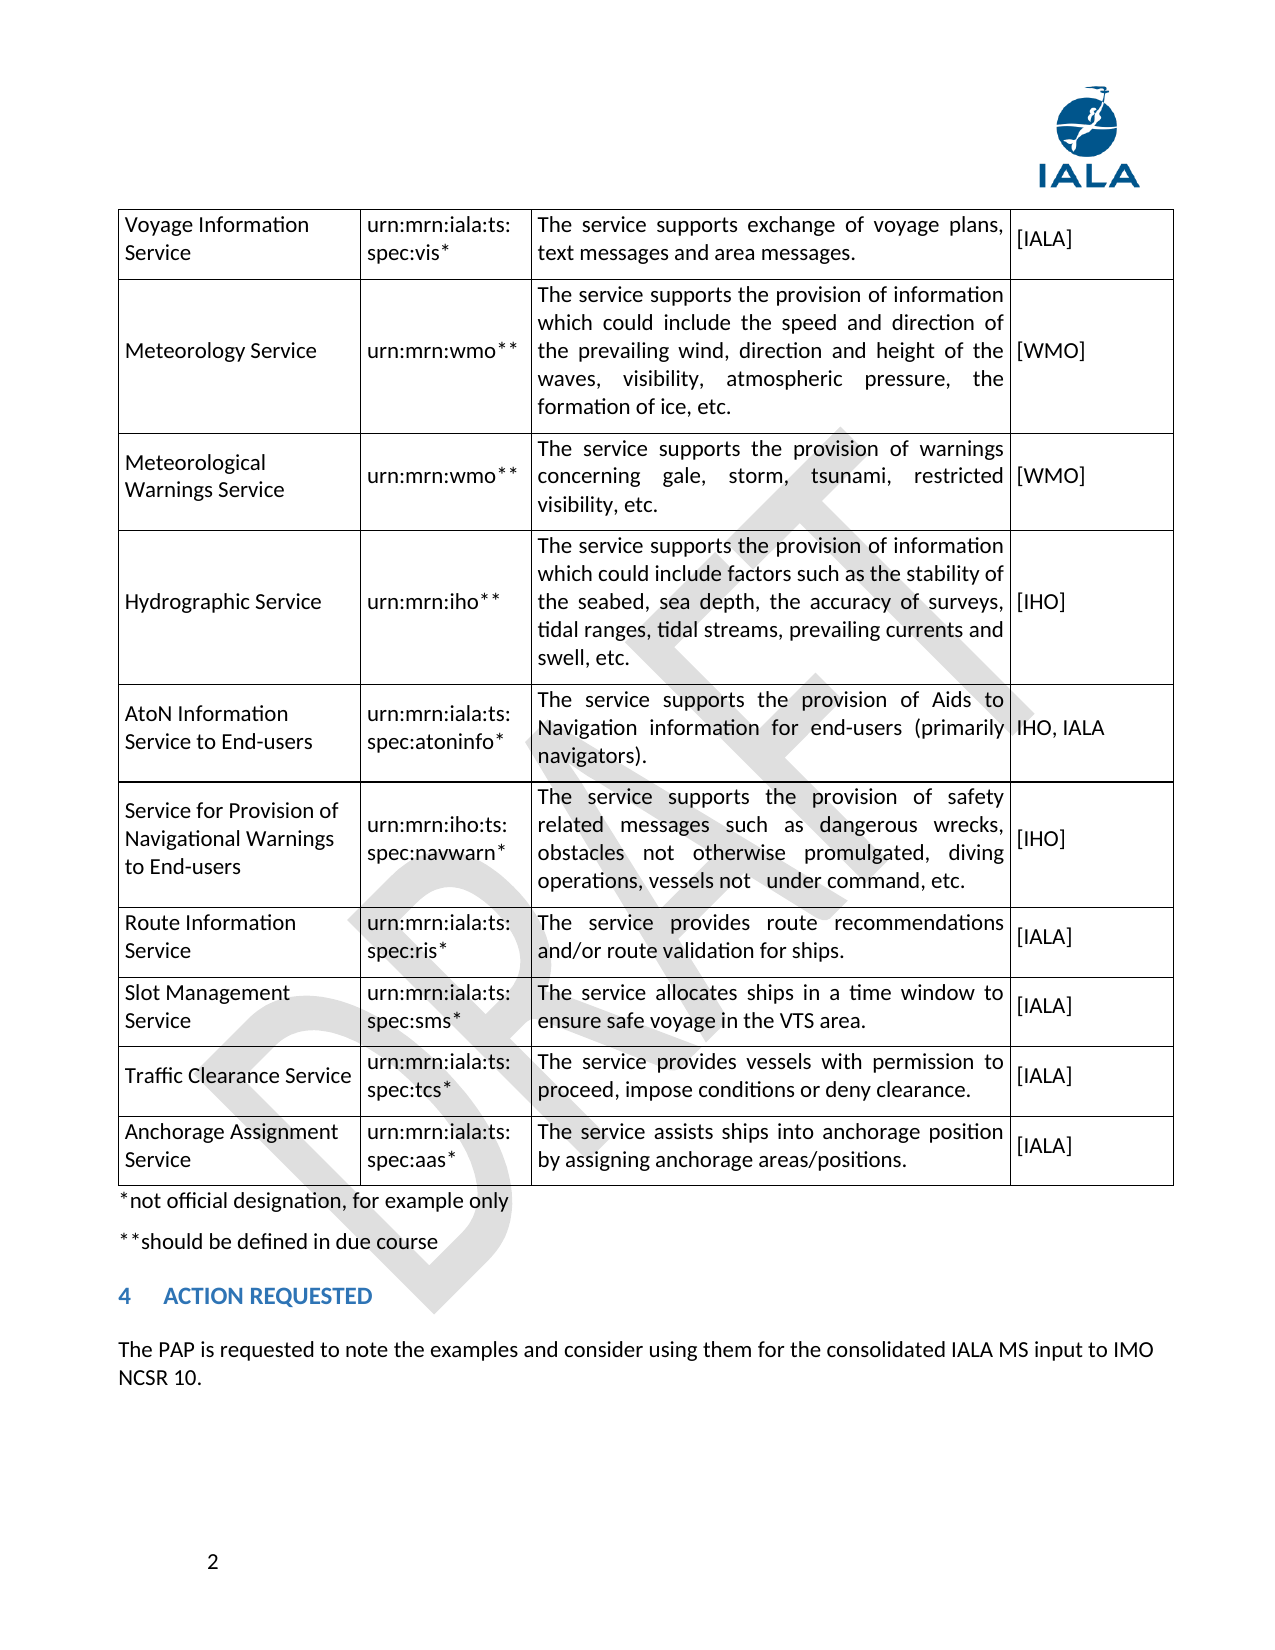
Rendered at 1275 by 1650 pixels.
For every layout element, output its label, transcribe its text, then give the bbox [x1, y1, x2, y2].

table_cell The service provides route recommendations and/or route validation for ships. [532, 908, 1010, 977]
table_cell urn:mrn:wmo** [361, 280, 531, 433]
table_cell [WMO] [1011, 280, 1173, 433]
table_cell [IALA] [1011, 210, 1173, 279]
text *not official designation, for example only [118, 1186, 1157, 1214]
table_cell [WMO] [1011, 434, 1173, 530]
table_cell The service supports exchange of voyage plans, text messages and area messages. [532, 210, 1010, 279]
table_cell urn:mrn:iala:ts: spec:tcs* [361, 1047, 531, 1116]
table_cell Route Information Service [119, 908, 360, 977]
table_cell [IALA] [1011, 908, 1173, 977]
table_cell Meteorology Service [119, 280, 360, 433]
table_cell Hydrographic Service [119, 531, 360, 684]
table_cell [IALA] [1011, 978, 1173, 1046]
table_cell Meteorological Warnings Service [119, 434, 360, 530]
table_cell urn:mrn:iala:ts: spec:aas* [361, 1117, 531, 1185]
table_cell Anchorage Assignment Service [119, 1117, 360, 1185]
table_cell Slot Management Service [119, 978, 360, 1046]
table_cell [IALA] [1011, 1117, 1173, 1185]
table_cell Voyage Information Service [119, 210, 360, 279]
table_cell [IHO] [1011, 783, 1173, 907]
table_cell The service supports the provision of information which could include factors such as the stability of the seabed, sea depth, the accuracy of surveys, tidal ranges, tidal streams, prevailing currents and swell, etc. [532, 531, 1010, 684]
table_cell AtoN Information Service to End-users [119, 685, 360, 781]
table_cell urn:mrn:iho** [361, 531, 531, 684]
table_cell The service assists ships into anchorage position by assigning anchorage areas/positions. [532, 1117, 1010, 1185]
table_cell The service supports the provision of safety related messages such as dangerous wrecks, obstacles not otherwise promulgated, diving operations, vessels not under command, etc. [532, 783, 1010, 907]
text The PAP is requested to note the examples and consider using them for the consolidated IALA MS input to IMO NCSR 10. [118, 1336, 1157, 1392]
table_cell [IHO] [1011, 531, 1173, 684]
subtitle ACTION REQUESTED [118, 1280, 1157, 1311]
table_cell The service provides vessels with permission to proceed, impose conditions or deny clearance. [532, 1047, 1010, 1116]
table_cell [IALA] [1011, 1047, 1173, 1116]
picture [1016, 75, 1157, 209]
table_cell The service supports the provision of information which could include the speed and direction of the prevailing wind, direction and height of the waves, visibility, atmospheric pressure, the formation of ice, etc. [532, 280, 1010, 433]
table_cell urn:mrn:iala:ts: spec:vis* [361, 210, 531, 279]
table_cell urn:mrn:iala:ts: spec:atoninfo* [361, 685, 531, 781]
table_cell Traffic Clearance Service [119, 1047, 360, 1116]
table_cell The service supports the provision of Aids to Navigation information for end-users (primarily navigators). [532, 685, 1010, 781]
table_cell urn:mrn:iho:ts: spec:navwarn* [361, 783, 531, 907]
table_cell urn:mrn:wmo** [361, 434, 531, 530]
table_cell The service allocates ships in a time window to ensure safe voyage in the VTS area. [532, 978, 1010, 1046]
table_cell IHO, IALA [1011, 685, 1173, 781]
table_cell The service supports the provision of warnings concerning gale, storm, tsunami, restricted visibility, etc. [532, 434, 1010, 530]
table_cell urn:mrn:iala:ts: spec:sms* [361, 978, 531, 1046]
text **should be defined in due course [118, 1227, 1157, 1255]
table_cell urn:mrn:iala:ts: spec:ris* [361, 908, 531, 977]
table_cell Service for Provision of Navigational Warnings to End-users [119, 783, 360, 907]
